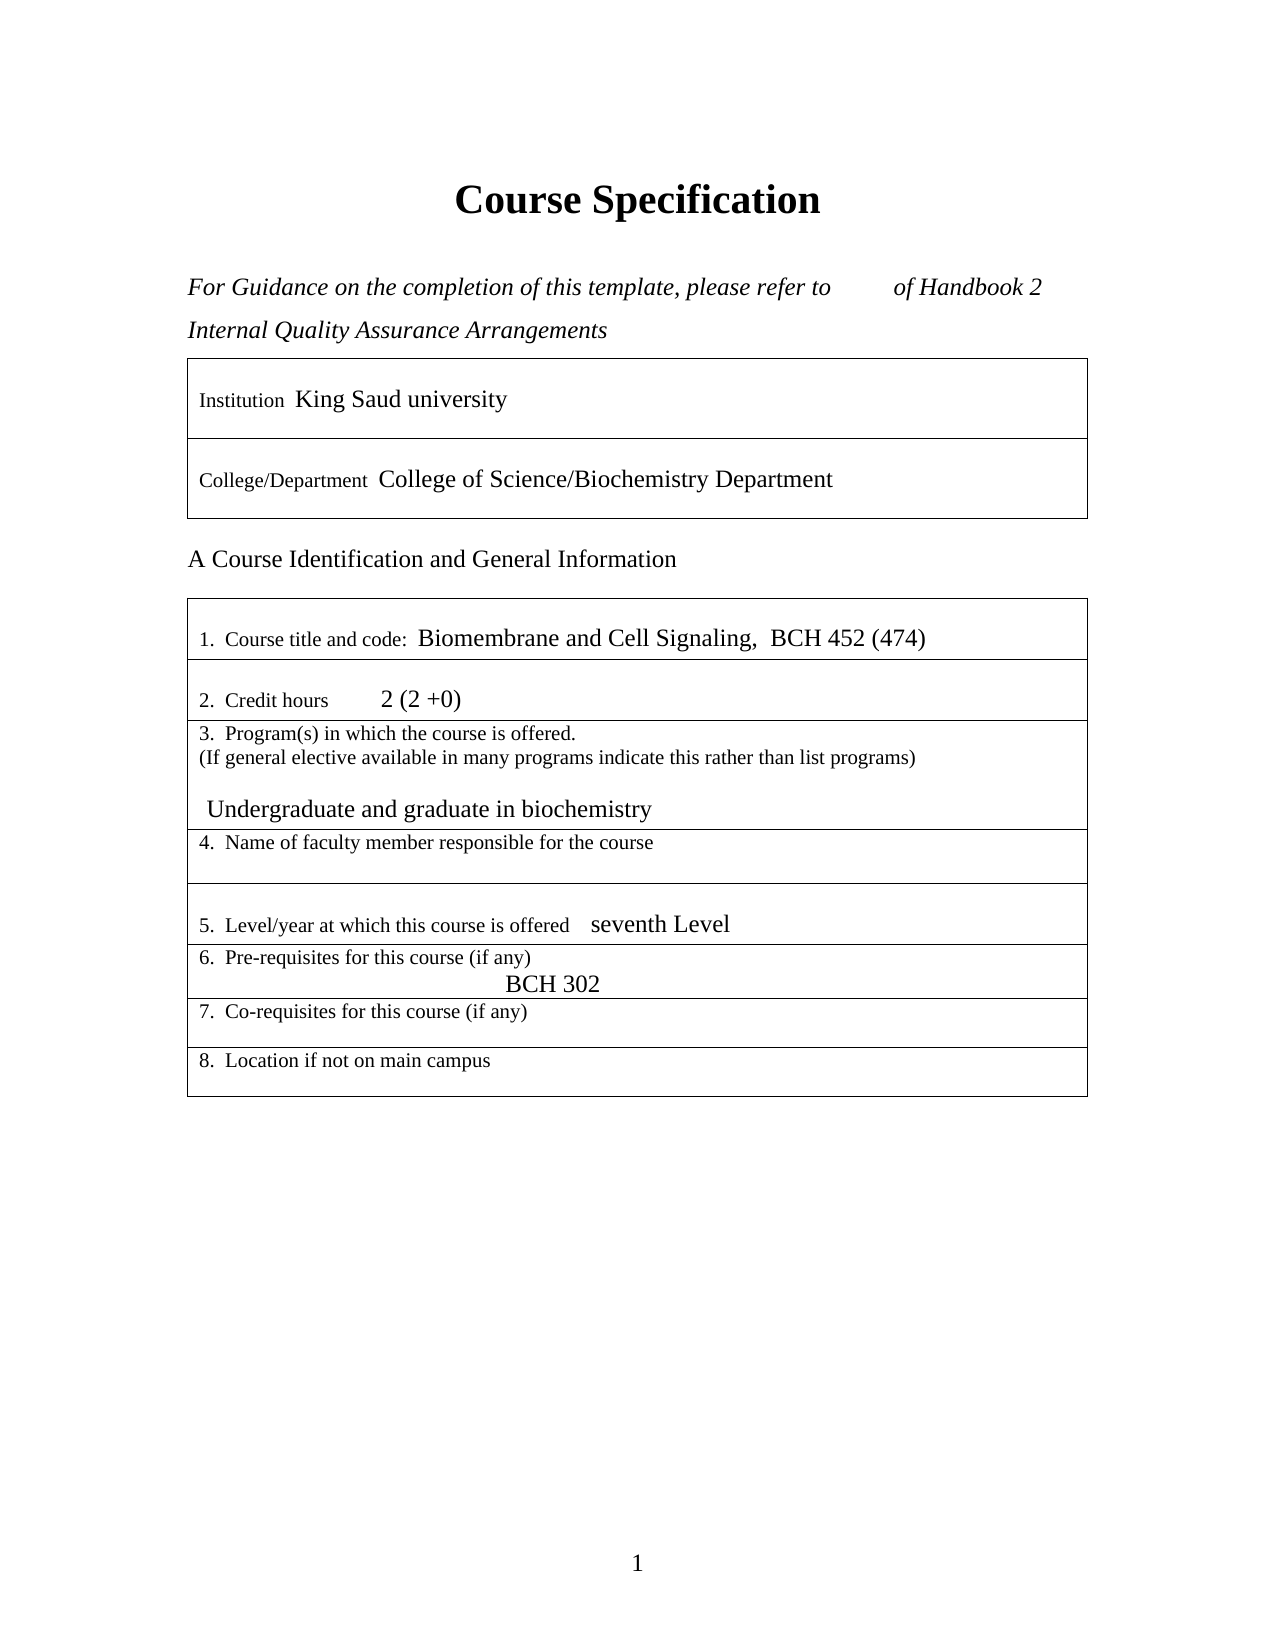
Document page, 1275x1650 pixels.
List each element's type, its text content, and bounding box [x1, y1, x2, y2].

table_cell 7. Co-requisites for this course (if any) [188, 999, 1087, 1047]
table_cell 5. Level/year at which this course is offered seventh Level [188, 884, 1087, 944]
subtitle A Course Identification and General Information [187, 544, 1087, 572]
text For Guidance on the completion of this template, please refer to of Handbook 2 Internal Quality Assurance Arrangements [187, 272, 1087, 344]
table_cell 4. Name of faculty member responsible for the course [188, 830, 1087, 883]
table_cell College/Department College of Science/Biochemistry Department [188, 439, 1087, 518]
text Course Specification [187, 175, 1087, 223]
table_cell 2. Credit hours 2 (2 +0) [188, 660, 1087, 719]
table_header Institution King Saud university [188, 359, 1087, 438]
table_cell 3. Program(s) in which the course is offered. (If general elective available in many programs indicate this rather than list programs) Undergraduate and graduate in biochemistry [188, 721, 1087, 829]
table_cell 8. Location if not on main campus [188, 1048, 1087, 1096]
table_header 1. Course title and code: Biomembrane and Cell Signaling, BCH 452 (474) [188, 599, 1087, 658]
table_cell 6. Pre-requisites for this course (if any) BCH 302 [188, 945, 1087, 997]
